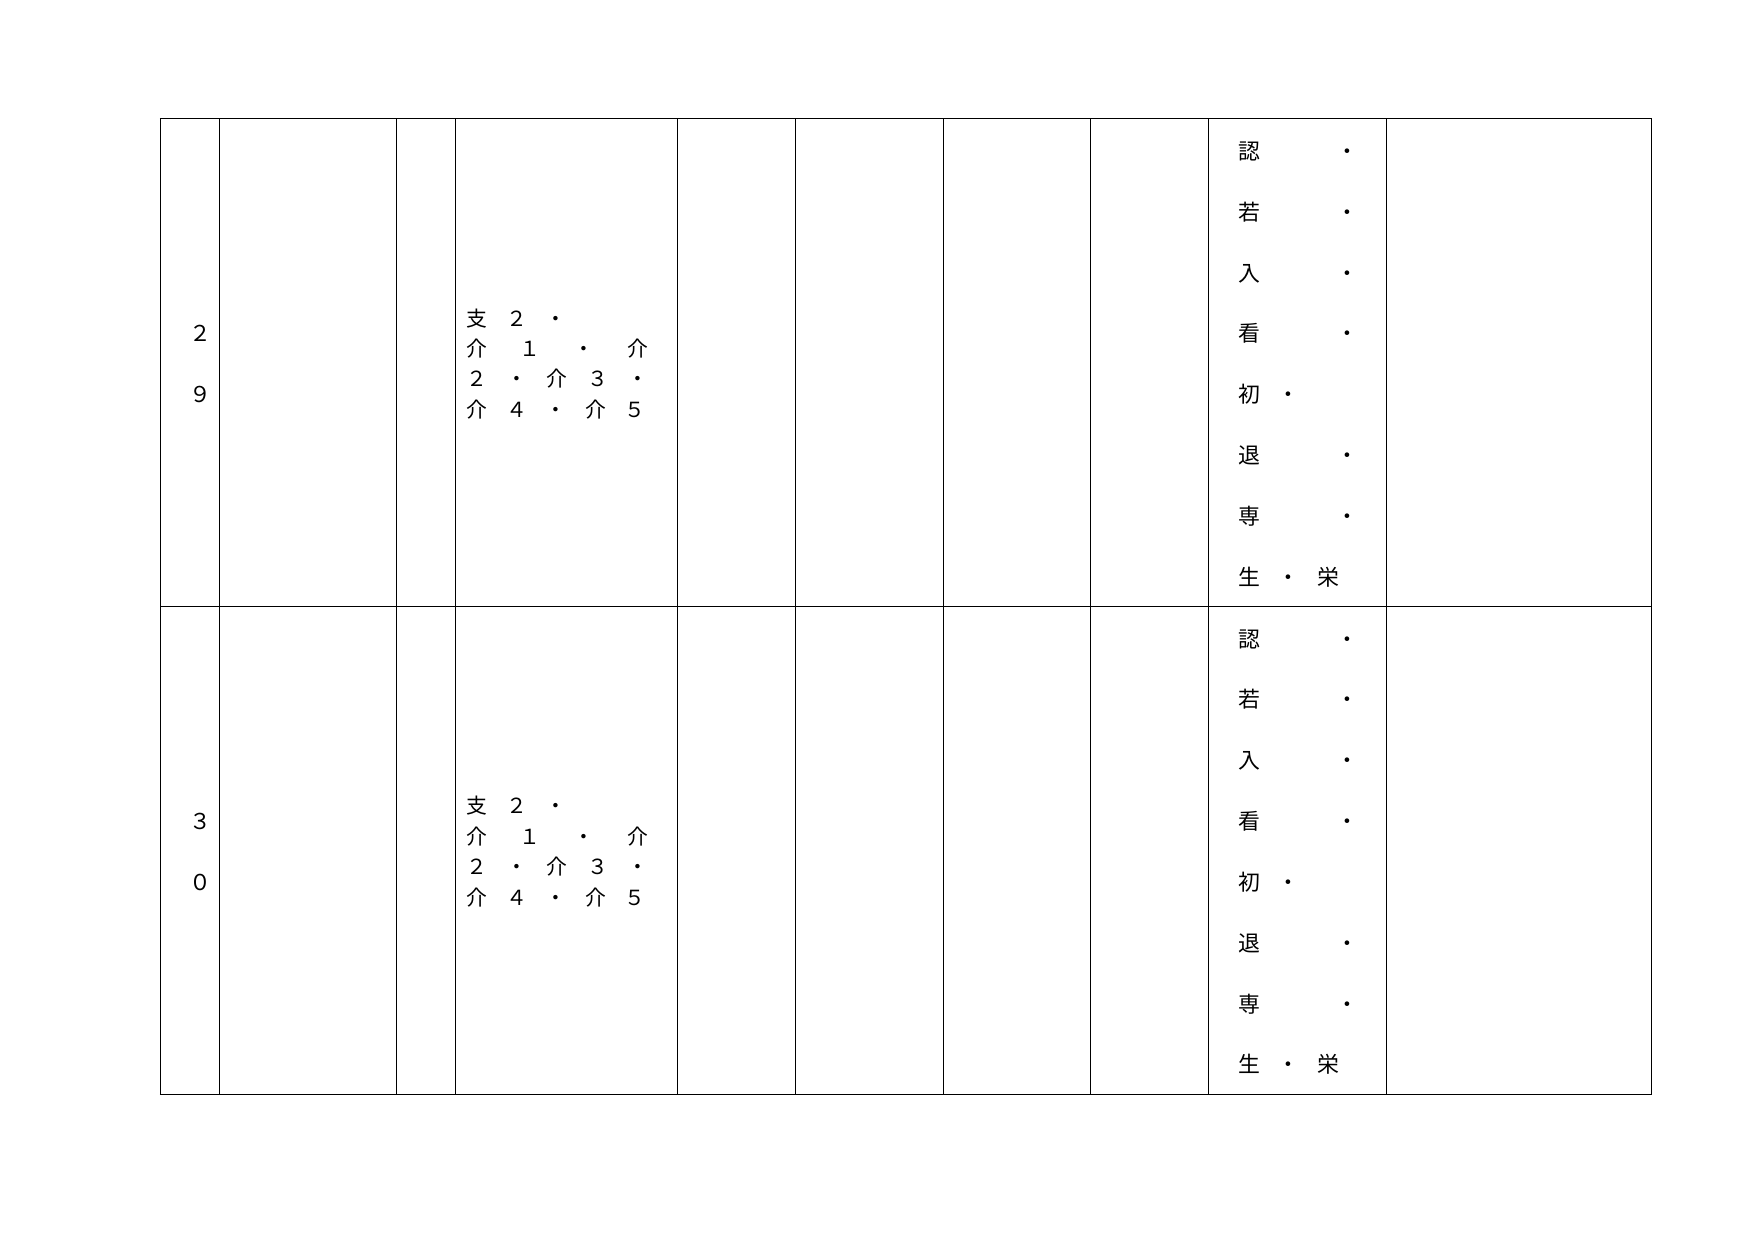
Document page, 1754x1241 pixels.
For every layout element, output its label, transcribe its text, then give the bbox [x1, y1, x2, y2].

table_cell 支２・ 介１・介２・介３・介４・介５ [456, 607, 677, 1094]
table_cell ３０ [161, 607, 219, 1094]
table_cell [397, 607, 455, 1094]
table_cell [1091, 607, 1208, 1094]
table_cell [678, 607, 795, 1094]
table_cell [796, 607, 943, 1094]
table_cell [796, 119, 943, 606]
table_cell [678, 119, 795, 606]
table_cell 認・若・入・看・初・ 退・専・生・栄 [1209, 607, 1386, 1094]
table_cell [944, 119, 1090, 606]
table_cell 支２・ 介１・介２・介３・介４・介５ [456, 119, 677, 606]
table_cell [397, 119, 455, 606]
table_cell [1387, 607, 1651, 1094]
table_cell [1387, 119, 1651, 606]
table_cell [944, 607, 1090, 1094]
table_cell [220, 119, 396, 606]
table_cell [220, 607, 396, 1094]
table_cell 認・若・入・看・初・ 退・専・生・栄 [1209, 119, 1386, 606]
table_cell ２９ [161, 119, 219, 606]
table_cell [1091, 119, 1208, 606]
